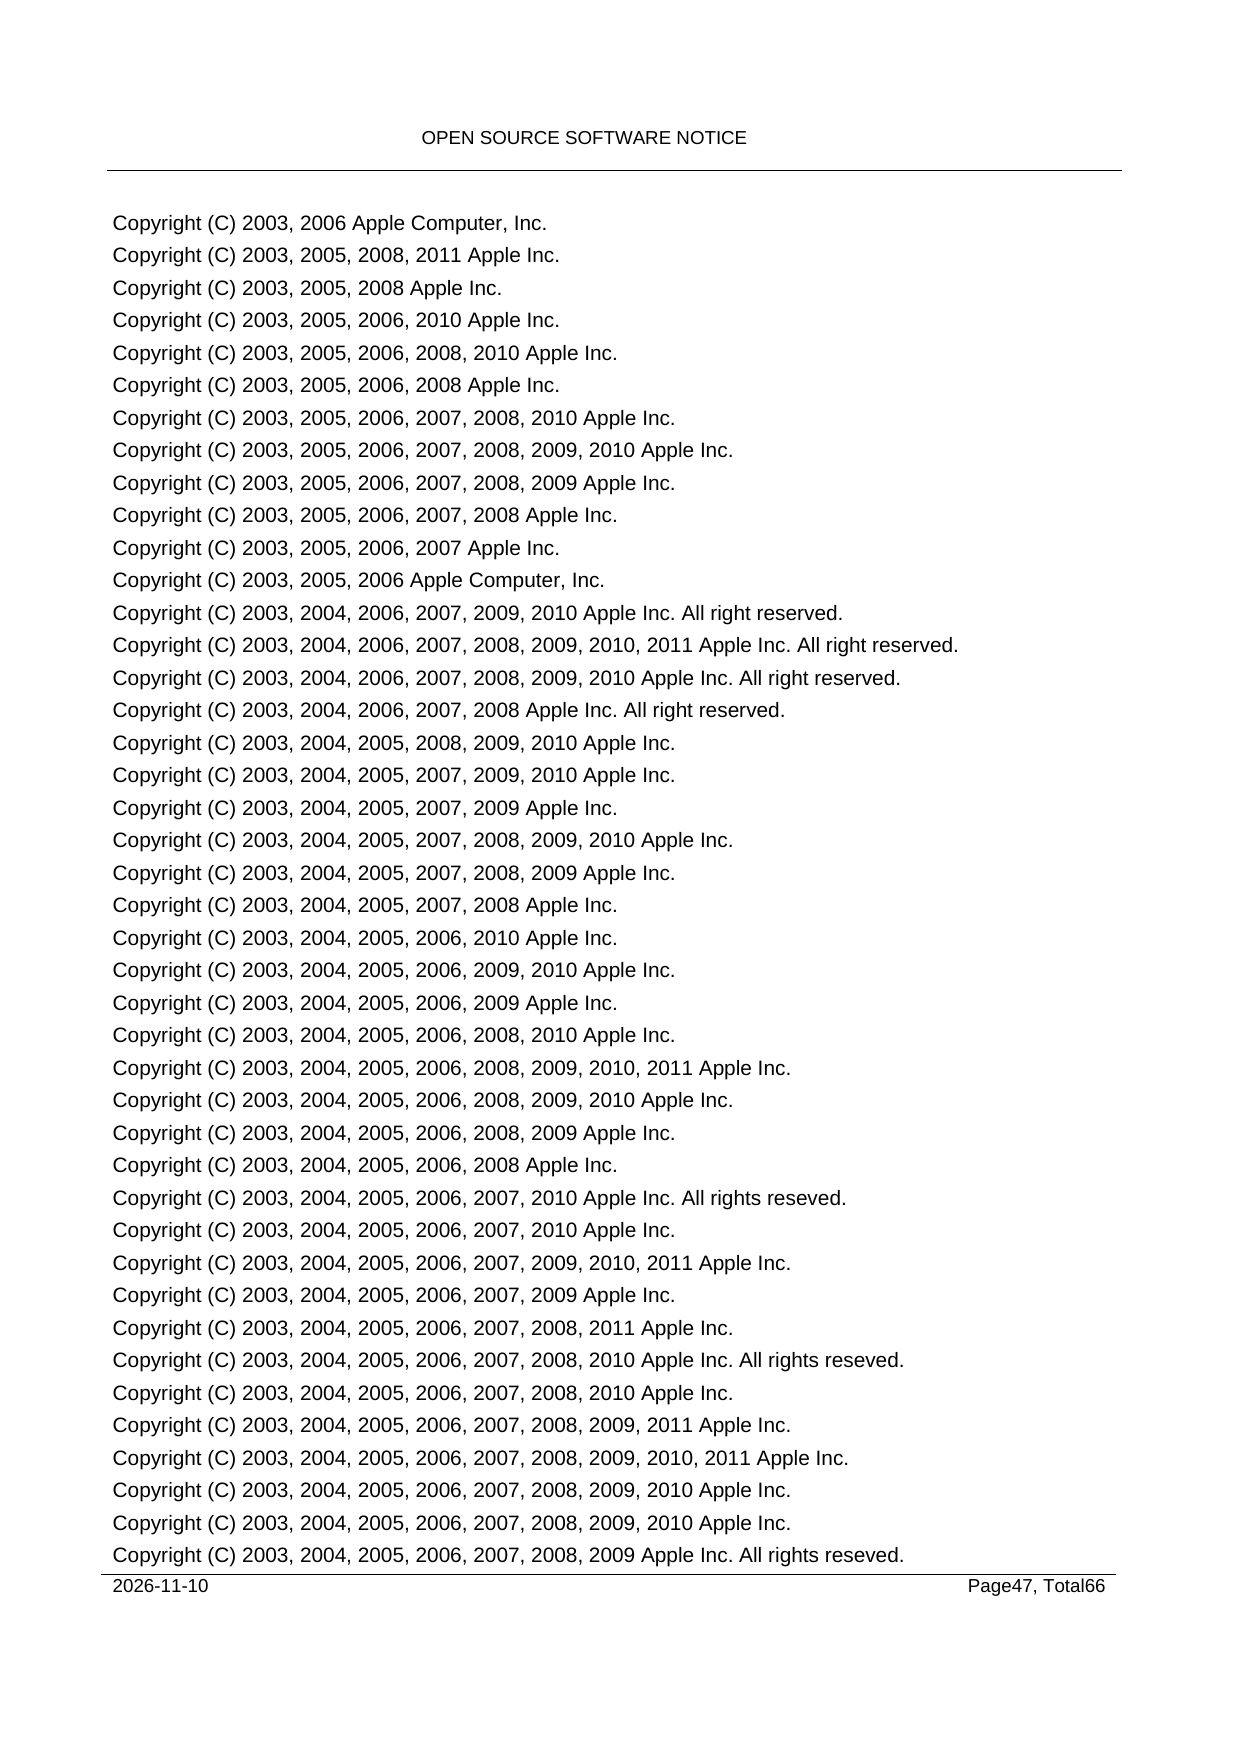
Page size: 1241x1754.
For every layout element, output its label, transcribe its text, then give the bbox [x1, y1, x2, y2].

text Copyright (C) 2003, 2004, 2006, 2007, 2009, 2010 Apple Inc. All right reserved. [112, 596, 1128, 629]
text Copyright (C) 2003, 2004, 2005, 2006, 2009, 2010 Apple Inc. [112, 954, 1128, 986]
text Copyright (C) 2003, 2004, 2005, 2006, 2007, 2008, 2009, 2010 Apple Inc. [112, 1474, 1128, 1506]
text Copyright (C) 2003, 2005, 2008, 2011 Apple Inc. [112, 239, 1128, 271]
text Copyright (C) 2003, 2005, 2006, 2010 Apple Inc. [112, 304, 1128, 336]
text Copyright (C) 2003, 2004, 2005, 2007, 2008, 2009, 2010 Apple Inc. [112, 824, 1128, 856]
text Copyright (C) 2003, 2004, 2005, 2006, 2010 Apple Inc. [112, 921, 1128, 954]
text Copyright (C) 2003, 2004, 2005, 2006, 2007, 2008, 2010 Apple Inc. All rights reseved. [112, 1344, 1128, 1376]
text Copyright (C) 2003, 2004, 2005, 2006, 2007, 2008, 2009, 2011 Apple Inc. [112, 1409, 1128, 1441]
text Copyright (C) 2003, 2004, 2005, 2007, 2009 Apple Inc. [112, 791, 1128, 824]
text Copyright (C) 2003, 2005, 2006 Apple Computer, Inc. [112, 564, 1128, 596]
text Copyright (C) 2003, 2004, 2005, 2006, 2008, 2009, 2010 Apple Inc. [112, 1084, 1128, 1116]
text Copyright (C) 2003, 2004, 2005, 2006, 2007, 2010 Apple Inc. [112, 1214, 1128, 1246]
text Copyright (C) 2003, 2005, 2006, 2008 Apple Inc. [112, 369, 1128, 401]
text Copyright (C) 2003, 2005, 2008 Apple Inc. [112, 271, 1128, 304]
text Copyright (C) 2003, 2005, 2006, 2007, 2008, 2010 Apple Inc. [112, 401, 1128, 434]
text Copyright (C) 2003, 2004, 2005, 2006, 2008, 2010 Apple Inc. [112, 1019, 1128, 1051]
text Copyright (C) 2003, 2004, 2005, 2006, 2007, 2009, 2010, 2011 Apple Inc. [112, 1246, 1128, 1279]
text Copyright (C) 2003, 2004, 2005, 2006, 2007, 2009 Apple Inc. [112, 1279, 1128, 1311]
text Copyright (C) 2003, 2005, 2006, 2007, 2008, 2009 Apple Inc. [112, 466, 1128, 499]
text Copyright (C) 2003, 2004, 2006, 2007, 2008, 2009, 2010 Apple Inc. All right reserved. [112, 661, 1128, 694]
text Copyright (C) 2003, 2005, 2006, 2007, 2008, 2009, 2010 Apple Inc. [112, 434, 1128, 466]
text Copyright (C) 2003, 2004, 2005, 2007, 2008 Apple Inc. [112, 889, 1128, 921]
text Copyright (C) 2003, 2004, 2005, 2006, 2007, 2008, 2010 Apple Inc. [112, 1376, 1128, 1409]
text Copyright (C) 2003, 2004, 2005, 2006, 2007, 2008, 2009, 2010, 2011 Apple Inc. [112, 1441, 1128, 1474]
text Copyright (C) 2003, 2004, 2005, 2007, 2009, 2010 Apple Inc. [112, 759, 1128, 791]
text Copyright (C) 2003, 2004, 2005, 2006, 2008, 2009 Apple Inc. [112, 1116, 1128, 1149]
text Copyright (C) 2003, 2004, 2005, 2006, 2008, 2009, 2010, 2011 Apple Inc. [112, 1051, 1128, 1084]
text Copyright (C) 2003, 2004, 2005, 2006, 2007, 2008, 2009, 2010 Apple Inc. [112, 1506, 1128, 1539]
text Copyright (C) 2003, 2004, 2005, 2007, 2008, 2009 Apple Inc. [112, 856, 1128, 889]
text Copyright (C) 2003, 2004, 2006, 2007, 2008, 2009, 2010, 2011 Apple Inc. All right reserved. [112, 629, 1128, 661]
text Copyright (C) 2003, 2005, 2006, 2007 Apple Inc. [112, 531, 1128, 564]
text Copyright (C) 2003, 2005, 2006, 2008, 2010 Apple Inc. [112, 336, 1128, 369]
text Copyright (C) 2003, 2004, 2005, 2006, 2007, 2010 Apple Inc. All rights reseved. [112, 1181, 1128, 1214]
text Copyright (C) 2003, 2005, 2006, 2007, 2008 Apple Inc. [112, 499, 1128, 531]
text Copyright (C) 2003, 2004, 2005, 2006, 2008 Apple Inc. [112, 1149, 1128, 1181]
text Copyright (C) 2003, 2004, 2005, 2008, 2009, 2010 Apple Inc. [112, 726, 1128, 759]
text Copyright (C) 2003, 2004, 2005, 2006, 2007, 2008, 2011 Apple Inc. [112, 1311, 1128, 1344]
text Copyright (C) 2003, 2004, 2005, 2006, 2009 Apple Inc. [112, 986, 1128, 1019]
text Copyright (C) 2003, 2004, 2005, 2006, 2007, 2008, 2009 Apple Inc. All rights reseved. [112, 1539, 1128, 1571]
text Copyright (C) 2003, 2004, 2006, 2007, 2008 Apple Inc. All right reserved. [112, 694, 1128, 726]
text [112, 206, 1128, 239]
